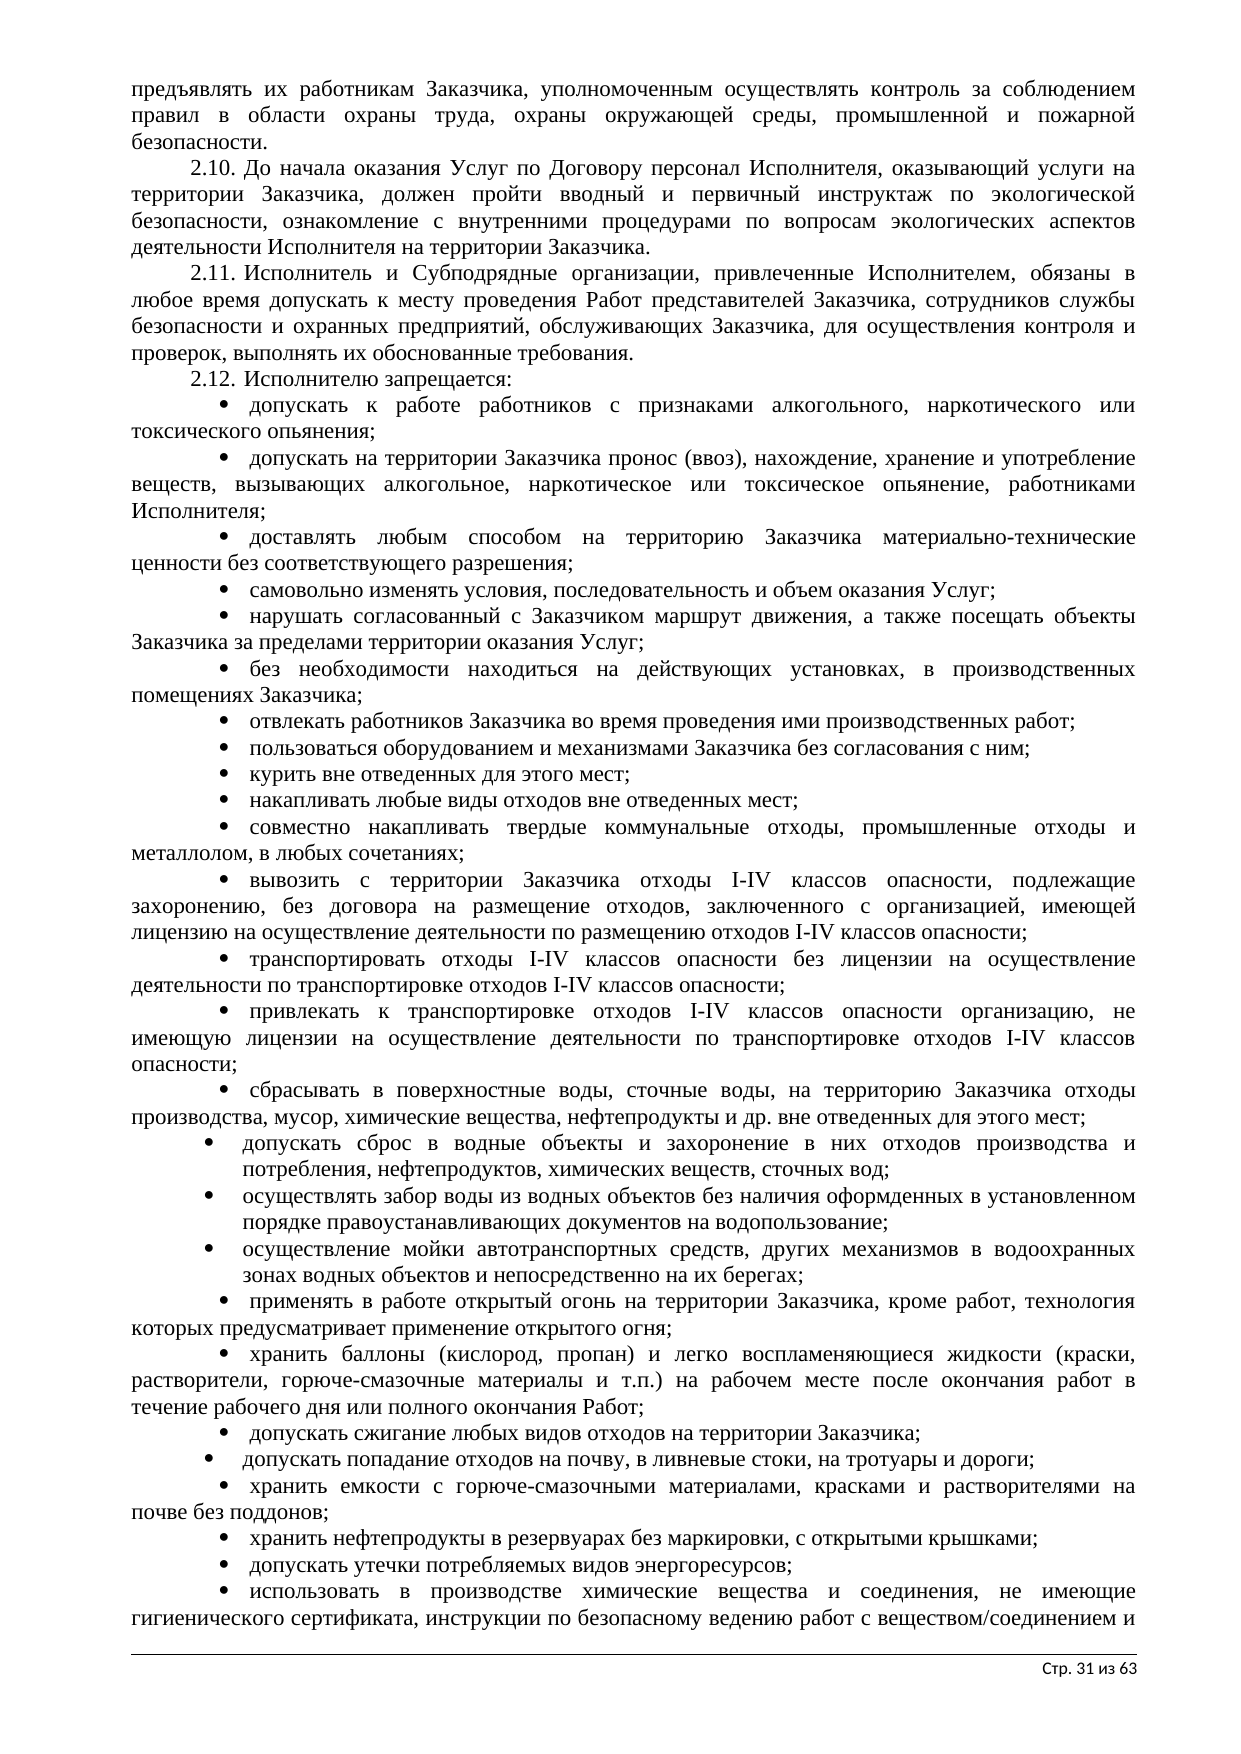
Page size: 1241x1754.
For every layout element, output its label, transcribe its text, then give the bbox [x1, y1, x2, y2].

list допускать утечки потребляемых видов энергоресурсов; [131, 1551, 1137, 1577]
list Исполнитель и Субподрядные организации, привлеченные Исполнителем, обязаны в любое время допускать к месту проведения Работ представителей Заказчика, сотрудников службы безопасности и охранных предприятий, обслуживающих Заказчика, для осуществления контроля и проверок, выполнять их обоснованные требования. [131, 259, 1137, 365]
list хранить баллоны (кислород, пропан) и легко воспламеняющиеся жидкости (краски, растворители, горюче-смазочные материалы и т.п.) на рабочем месте после окончания работ в течение рабочего дня или полного окончания Работ; [131, 1340, 1137, 1419]
list осуществление мойки автотранспортных средств, других механизмов в водоохранных зонах водных объектов и непосредственно на их берегах; [205, 1234, 1137, 1287]
list нарушать согласованный с Заказчиком маршрут движения, а также посещать объекты Заказчика за пределами территории оказания Услуг; [131, 602, 1137, 655]
list пользоваться оборудованием и механизмами Заказчика без согласования с ним; [131, 734, 1137, 760]
list допускать попадание отходов на почву, в ливневые стоки, на тротуары и дороги; [205, 1445, 1137, 1472]
list допускать к работе работников с признаками алкогольного, наркотического или токсического опьянения; [131, 391, 1137, 444]
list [131, 1577, 1137, 1630]
list без необходимости находиться на действующих установках, в производственных помещениях Заказчика; [131, 655, 1137, 707]
list хранить емкости с горюче-смазочными материалами, красками и растворителями на почве без поддонов; [131, 1472, 1137, 1524]
list осуществлять забор воды из водных объектов без наличия оформденных в установленном порядке правоустанавливающих документов на водопользование; [205, 1182, 1137, 1234]
list допускать на территории Заказчика пронос (ввоз), нахождение, хранение и употребление веществ, вызывающих алкогольное, наркотическое или токсическое опьянение, работниками Исполнителя; [131, 444, 1137, 523]
list транспортировать отходы I-IV классов опасности без лицензии на осуществление деятельности по транспортировке отходов I-IV классов опасности; [131, 945, 1137, 997]
list накапливать любые виды отходов вне отведенных мест; [131, 787, 1137, 813]
list сбрасывать в поверхностные воды, сточные воды, на территорию Заказчика отходы производства, мусор, химические вещества, нефтепродукты и др. вне отведенных для этого мест; [131, 1076, 1137, 1129]
list допускать сжигание любых видов отходов на территории Заказчика; [131, 1419, 1137, 1445]
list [131, 75, 1137, 154]
list вывозить с территории Заказчика отходы I-IV классов опасности, подлежащие захоронению, без договора на размещение отходов, заключенного с организацией, имеющей лицензию на осуществление деятельности по размещению отходов I-IV классов опасности; [131, 866, 1137, 945]
list курить вне отведенных для этого мест; [131, 760, 1137, 787]
list хранить нефтепродукты в резервуарах без маркировки, с открытыми крышками; [131, 1524, 1137, 1551]
list допускать сброс в водные объекты и захоронение в них отходов производства и потребления, нефтепродуктов, химических веществ, сточных вод; [205, 1129, 1137, 1182]
list До начала оказания Услуг по Договору персонал Исполнителя, оказывающий услуги на территории Заказчика, должен пройти вводный и первичный инструктаж по экологической безопасности, ознакомление с внутренними процедурами по вопросам экологических аспектов деятельности Исполнителя на территории Заказчика. [131, 154, 1137, 259]
list отвлекать работников Заказчика во время проведения ими производственных работ; [131, 707, 1137, 734]
list применять в работе открытый огонь на территории Заказчика, кроме работ, технология которых предусматривает применение открытого огня; [131, 1287, 1137, 1340]
list Исполнителю запрещается: [131, 365, 1137, 391]
list совместно накапливать твердые коммунальные отходы, промышленные отходы и металлолом, в любых сочетаниях; [131, 813, 1137, 866]
list самовольно изменять условия, последовательность и объем оказания Услуг; [131, 576, 1137, 602]
list привлекать к транспортировке отходов I-IV классов опасности организацию, не имеющую лицензии на осуществление деятельности по транспортировке отходов I-IV классов опасности; [131, 997, 1137, 1076]
list доставлять любым способом на территорию Заказчика материально-технические ценности без соответствующего разрешения; [131, 523, 1137, 576]
